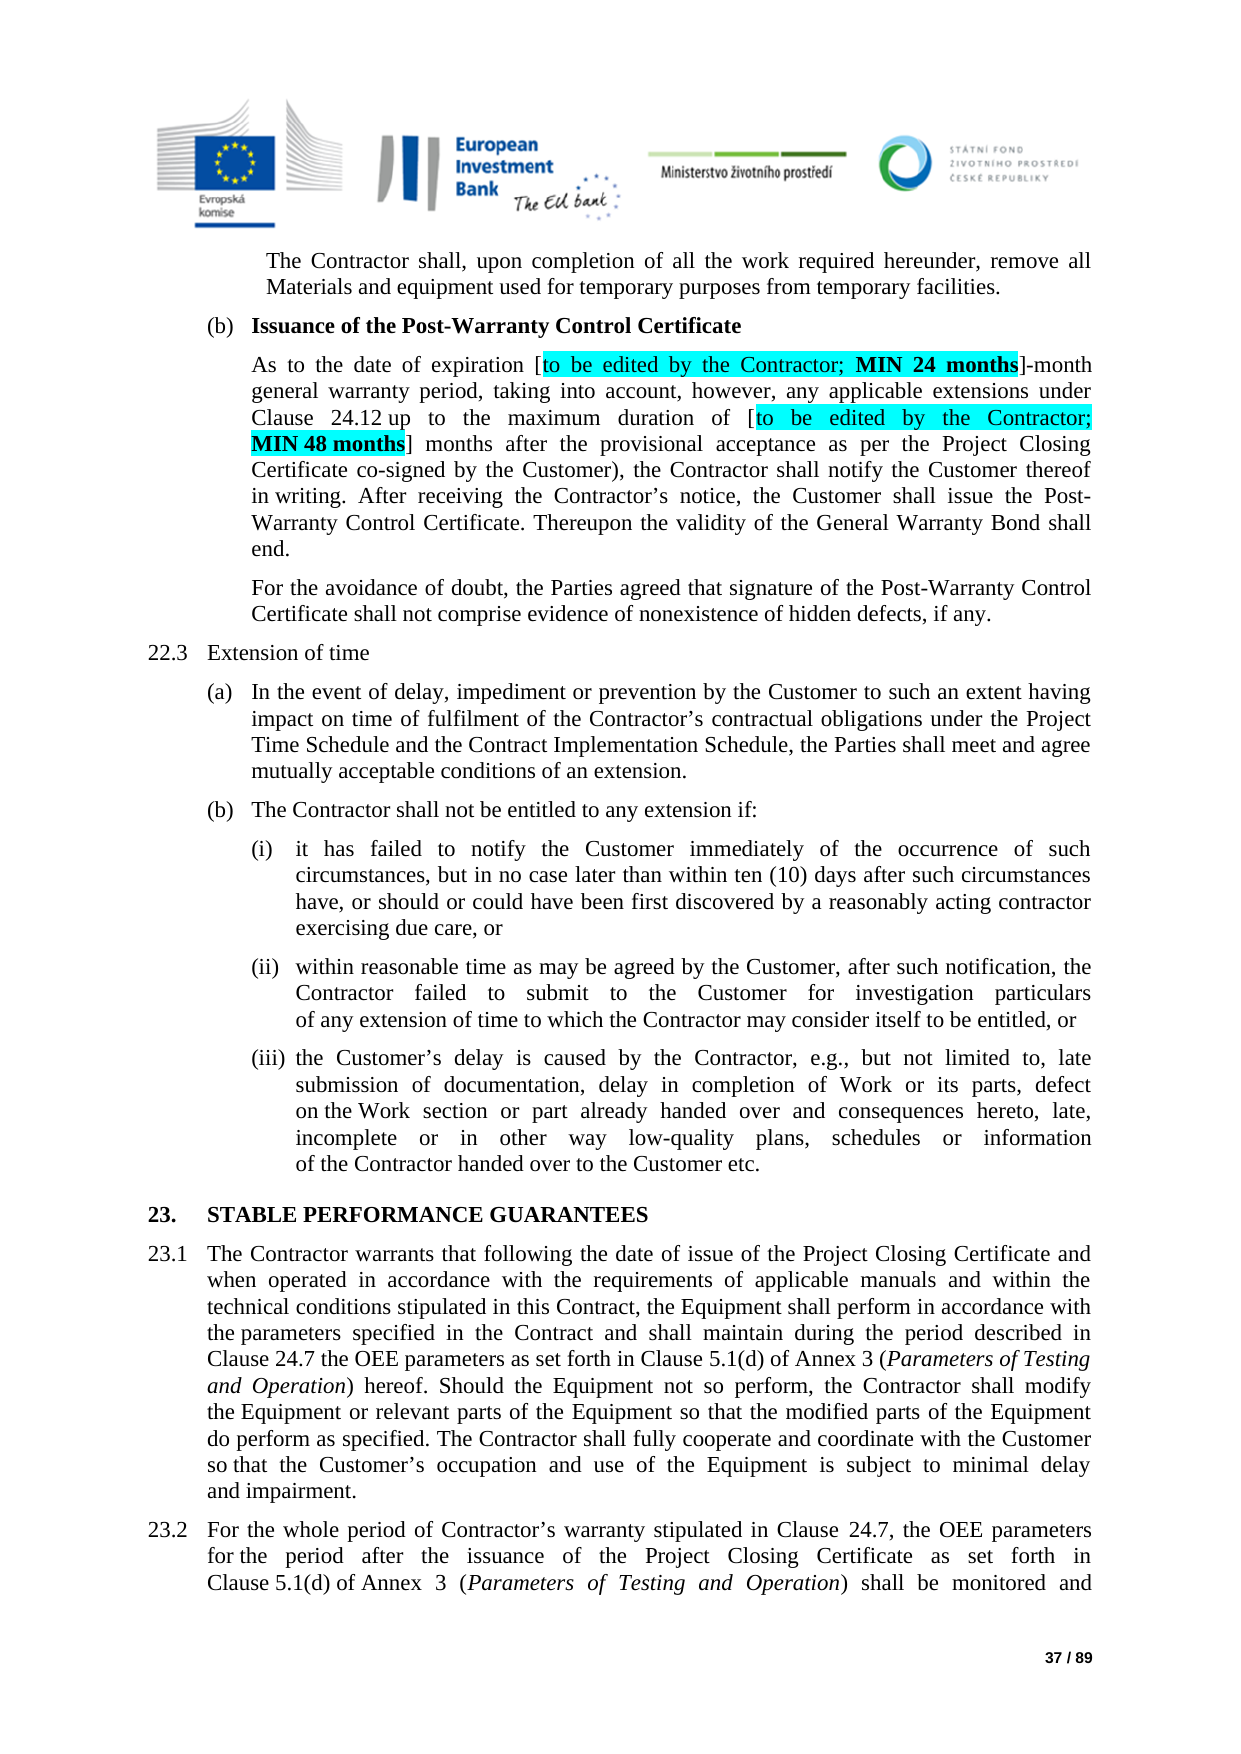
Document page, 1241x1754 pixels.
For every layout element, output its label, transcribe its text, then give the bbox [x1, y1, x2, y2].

text within reasonable time as may be agreed by the Customer, after such notification, the Contractor failed to submit to the Customer for investigation particulars of any extension of time to which the Contractor may consider itself to be entitled, or [251, 953, 1092, 1032]
picture [147, 87, 1093, 235]
text As to the date of expiration [to be edited by the Contractor; MIN 24 months]-month general warranty period, taking into account, however, any applicable extensions under Clause 24.12 up to the maximum duration of [to be edited by the Contractor; MIN 48 months] months after the provisional acceptance as per the Project Closing Certificate co-signed by the Customer), the Contractor shall notify the Customer thereof in writing. After receiving the Contractor’s notice, the Customer shall issue the Post-Warranty Control Certificate. Thereupon the validity of the General Warranty Bond shall end. [251, 351, 1092, 562]
text the Customer’s delay is caused by the Contractor, e.g., but not limited to, late submission of documentation, delay in completion of Work or its parts, defect on the Work section or part already handed over and consequences hereto, late, incomplete or in other way low-quality plans, schedules or information of the Contractor handed over to the Customer etc. [251, 1044, 1092, 1176]
text In the event of delay, impediment or prevention by the Customer to such an extent having impact on time of fulfilment of the Contractor’s contractual obligations under the Project Time Schedule and the Contract Implementation Schedule, the Parties shall meet and agree mutually acceptable conditions of an extension. [207, 678, 1092, 784]
text The Contractor shall not be entitled to any extension if: [207, 796, 1092, 822]
text Extension of time [148, 639, 1092, 666]
text The Contractor warrants that following the date of issue of the Project Closing Certificate and when operated in accordance with the requirements of applicable manuals and within the technical conditions stipulated in this Contract, the Equipment shall perform in accordance with the parameters specified in the Contract and shall maintain during the period described in Clause 24.7 the OEE parameters as set forth in Clause 5.1(d) of Annex 3 (Parameters of Testing and Operation) hereof. Should the Equipment not so perform, the Contractor shall modify the Equipment or relevant parts of the Equipment so that the modified parts of the Equipment do perform as specified. The Contractor shall fully cooperate and coordinate with the Customer so that the Customer’s occupation and use of the Equipment is subject to minimal delay and impairment. [148, 1240, 1092, 1504]
text Issuance of the Post-Warranty Control Certificate [207, 312, 1092, 338]
text it has failed to notify the Customer immediately of the occurrence of such circumstances, but in no case later than within ten (10) days after such circumstances have, or should or could have been first discovered by a reasonably acting contractor exercising due care, or [251, 835, 1092, 940]
text STABLE PERFORMANCE GUARANTEES [148, 1201, 1092, 1228]
text The Contractor shall, upon completion of all the work required hereunder, remove all Materials and equipment used for temporary purposes from temporary facilities. [266, 247, 1092, 299]
text For the avoidance of doubt, the Parties agreed that signature of the Post-Warranty Control Certificate shall not comprise evidence of nonexistence of hidden defects, if any. [251, 574, 1092, 627]
